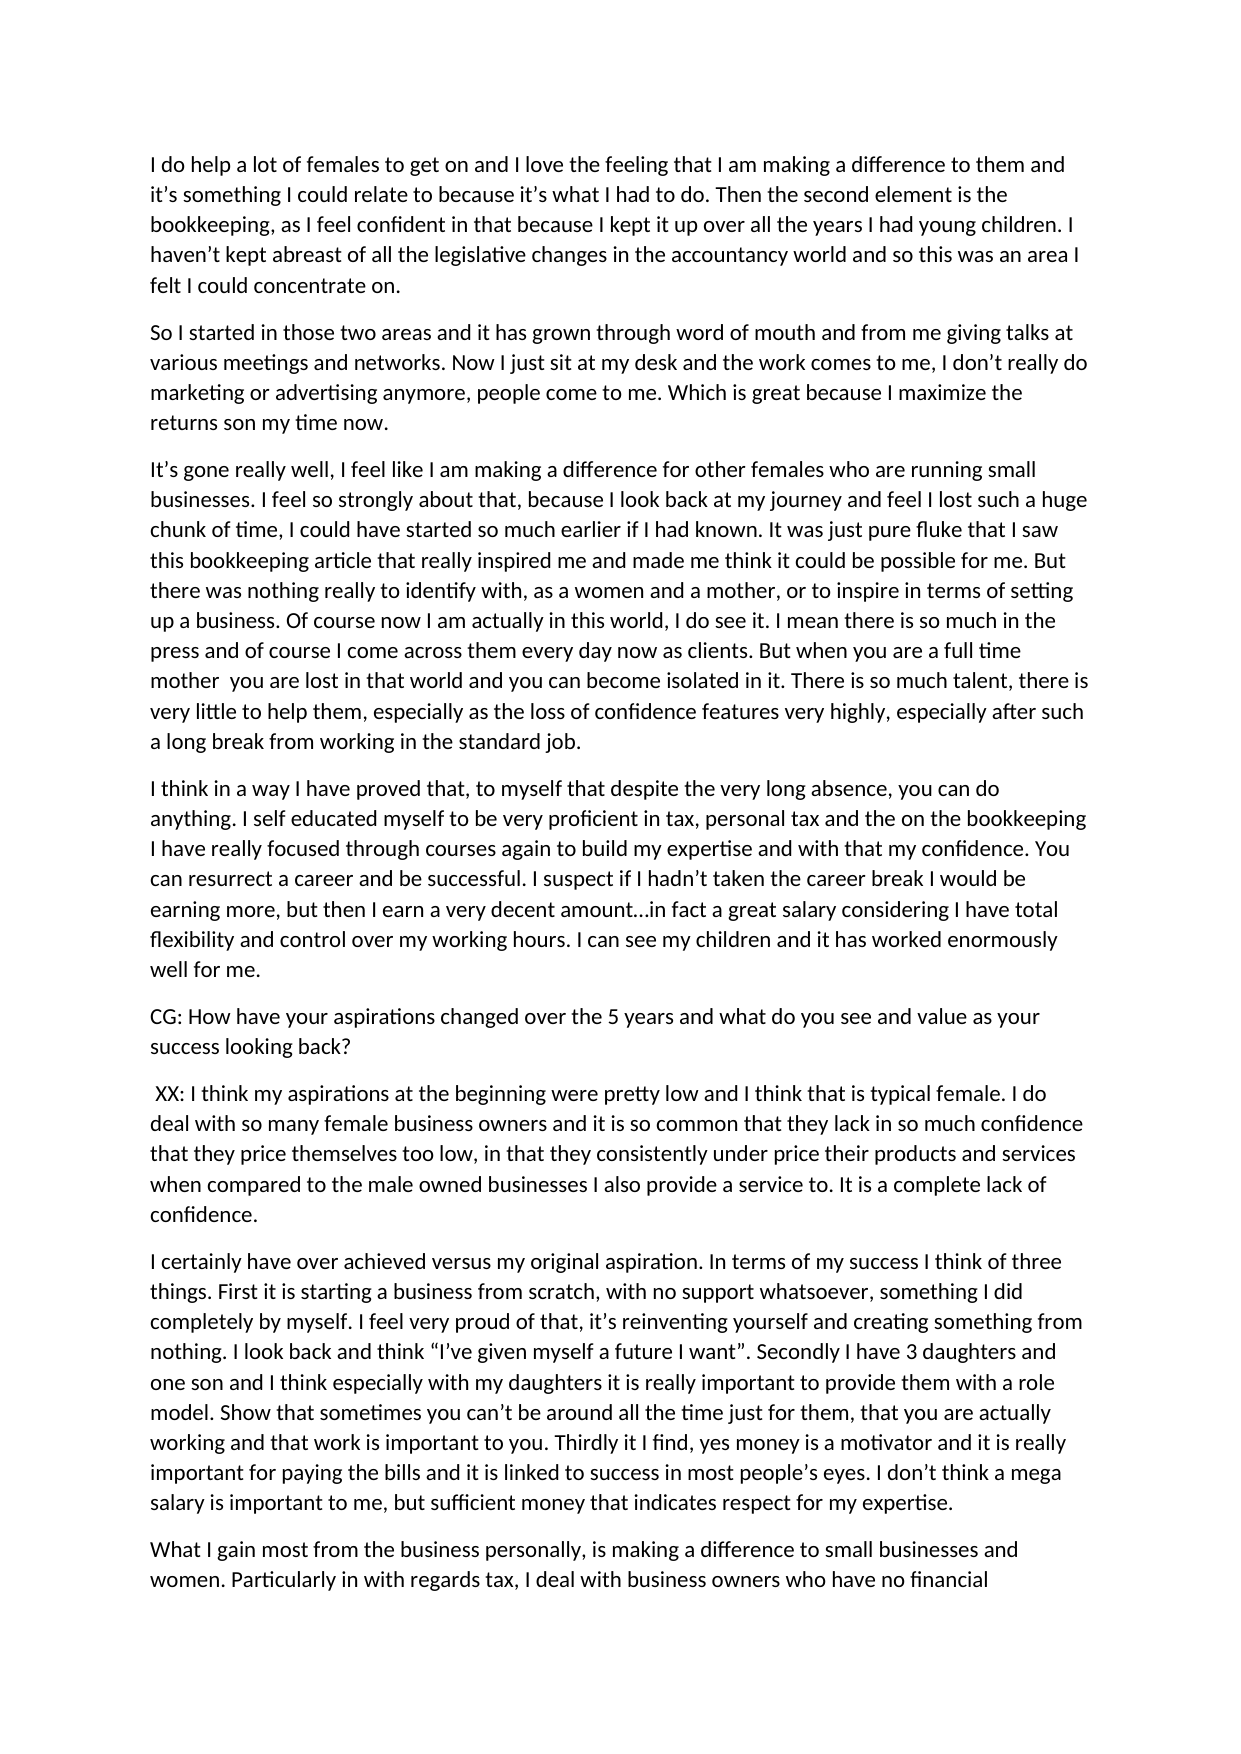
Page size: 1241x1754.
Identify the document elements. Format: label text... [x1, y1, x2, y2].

text So I started in those two areas and it has grown through word of mouth and from me giving talks at various meetings and networks. Now I just sit at my desk and the work comes to me, I don’t really do marketing or advertising anymore, people come to me. Which is great because I maximize the returns son my time now. [150, 318, 1090, 436]
text XX: I think my aspirations at the beginning were pretty low and I think that is typical female. I do deal with so many female business owners and it is so common that they lack in so much confidence that they price themselves too low, in that they consistently under price their products and services when compared to the male owned businesses I also provide a service to. It is a complete lack of confidence. [150, 1079, 1090, 1228]
text I think in a way I have proved that, to myself that despite the very long absence, you can do anything. I self educated myself to be very proficient in tax, personal tax and the on the bookkeeping I have really focused through courses again to build my expertise and with that my confidence. You can resurrect a career and be successful. I suspect if I hadn’t taken the career break I would be earning more, but then I earn a very decent amount…in fact a great salary considering I have total flexibility and control over my working hours. I can see my children and it has worked enormously well for me. [150, 774, 1090, 983]
text CG: How have your aspirations changed over the 5 years and what do you see and value as your success looking back? [150, 1002, 1090, 1060]
text I certainly have over achieved versus my original aspiration. In terms of my success I think of three things. First it is starting a business from scratch, with no support whatsoever, something I did completely by myself. I feel very proud of that, it’s reinventing yourself and creating something from nothing. I look back and think “I’ve given myself a future I want”. Secondly I have 3 daughters and one son and I think especially with my daughters it is really important to provide them with a role model. Show that sometimes you can’t be around all the time just for them, that you are actually working and that work is important to you. Thirdly it I find, yes money is a motivator and it is really important for paying the bills and it is linked to success in most people’s eyes. I don’t think a mega salary is important to me, but sufficient money that indicates respect for my expertise. [150, 1247, 1090, 1517]
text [150, 1535, 1090, 1594]
text It’s gone really well, I feel like I am making a difference for other females who are running small businesses. I feel so strongly about that, because I look back at my journey and feel I lost such a huge chunk of time, I could have started so much earlier if I had known. It was just pure fluke that I saw this bookkeeping article that really inspired me and made me think it could be possible for me. But there was nothing really to identify with, as a women and a mother, or to inspire in terms of setting up a business. Of course now I am actually in this world, I do see it. I mean there is so much in the press and of course I come across them every day now as clients. But when you are a full time mother you are lost in that world and you can become isolated in it. There is so much talent, there is very little to help them, especially as the loss of confidence features very highly, especially after such a long break from working in the standard job. [150, 455, 1090, 755]
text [150, 150, 1090, 299]
